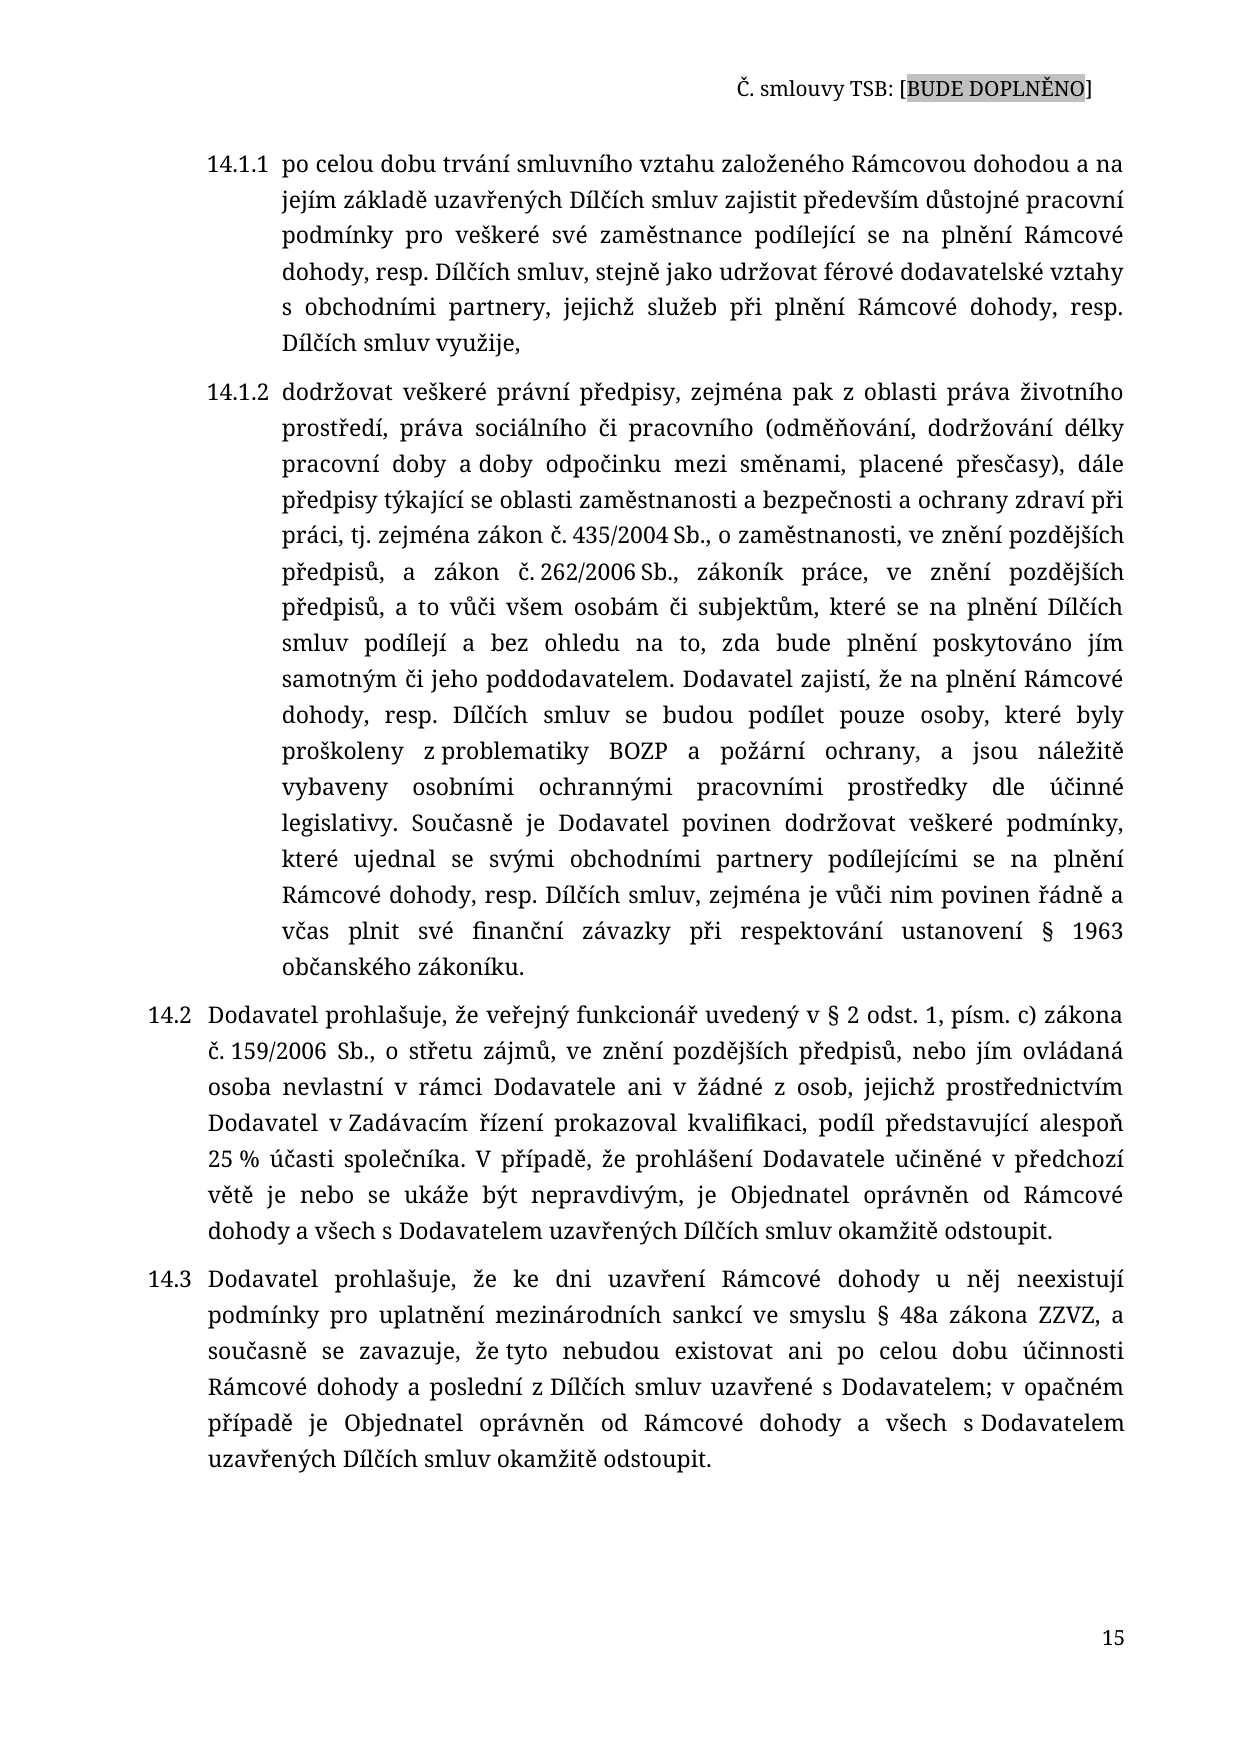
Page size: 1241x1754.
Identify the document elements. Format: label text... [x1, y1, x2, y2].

subtitle Dodavatel prohlašuje, že veřejný funkcionář uvedený v § 2 odst. 1, písm. c) zákona č. 159/2006 Sb., o střetu zájmů, ve znění pozdějších předpisů, nebo jím ovládaná osoba nevlastní v rámci Dodavatele ani v žádné z osob, jejichž prostřednictvím Dodavatel v Zadávacím řízení prokazoval kvalifikaci, podíl představující alespoň 25 % účasti společníka. V případě, že prohlášení Dodavatele učiněné v předchozí větě je nebo se ukáže být nepravdivým, je Objednatel oprávněn od Rámcové dohody a všech s Dodavatelem uzavřených Dílčích smluv okamžitě odstoupit. [148, 999, 1125, 1246]
subtitle po celou dobu trvání smluvního vztahu založeného Rámcovou dohodou a na jejím základě uzavřených Dílčích smluv zajistit především důstojné pracovní podmínky pro veškeré své zaměstnance podílející se na plnění Rámcové dohody, resp. Dílčích smluv, stejně jako udržovat férové dodavatelské vztahy s obchodními partnery, jejichž služeb při plnění Rámcové dohody, resp. Dílčích smluv využije, [207, 148, 1125, 358]
subtitle dodržovat veškeré právní předpisy, zejména pak z oblasti práva životního prostředí, práva sociálního či pracovního (odměňování, dodržování délky pracovní doby a doby odpočinku mezi směnami, placené přesčasy), dále předpisy týkající se oblasti zaměstnanosti a bezpečnosti a ochrany zdraví při práci, tj. zejména zákon č. 435/2004 Sb., o zaměstnanosti, ve znění pozdějších předpisů, a zákon č. 262/2006 Sb., zákoník práce, ve znění pozdějších předpisů, a to vůči všem osobám či subjektům, které se na plnění Dílčích smluv podílejí a bez ohledu na to, zda bude plnění poskytováno jím samotným či jeho poddodavatelem. Dodavatel zajistí, že na plnění Rámcové dohody, resp. Dílčích smluv se budou podílet pouze osoby, které byly proškoleny z problematiky BOZP a požární ochrany, a jsou náležitě vybaveny osobními ochrannými pracovními prostředky dle účinné legislativy. Současně je Dodavatel povinen dodržovat veškeré podmínky, které ujednal se svými obchodními partnery podílejícími se na plnění Rámcové dohody, resp. Dílčích smluv, zejména je vůči nim povinen řádně a včas plnit své finanční závazky při respektování ustanovení § 1963 občanského zákoníku. [207, 376, 1125, 982]
subtitle Dodavatel prohlašuje, že ke dni uzavření Rámcové dohody u něj neexistují podmínky pro uplatnění mezinárodních sankcí ve smyslu § 48a zákona ZZVZ, a současně se zavazuje, že tyto nebudou existovat ani po celou dobu účinnosti Rámcové dohody a poslední z Dílčích smluv uzavřené s Dodavatelem; v opačném případě je Objednatel oprávněn od Rámcové dohody a všech s Dodavatelem uzavřených Dílčích smluv okamžitě odstoupit. [148, 1263, 1125, 1474]
